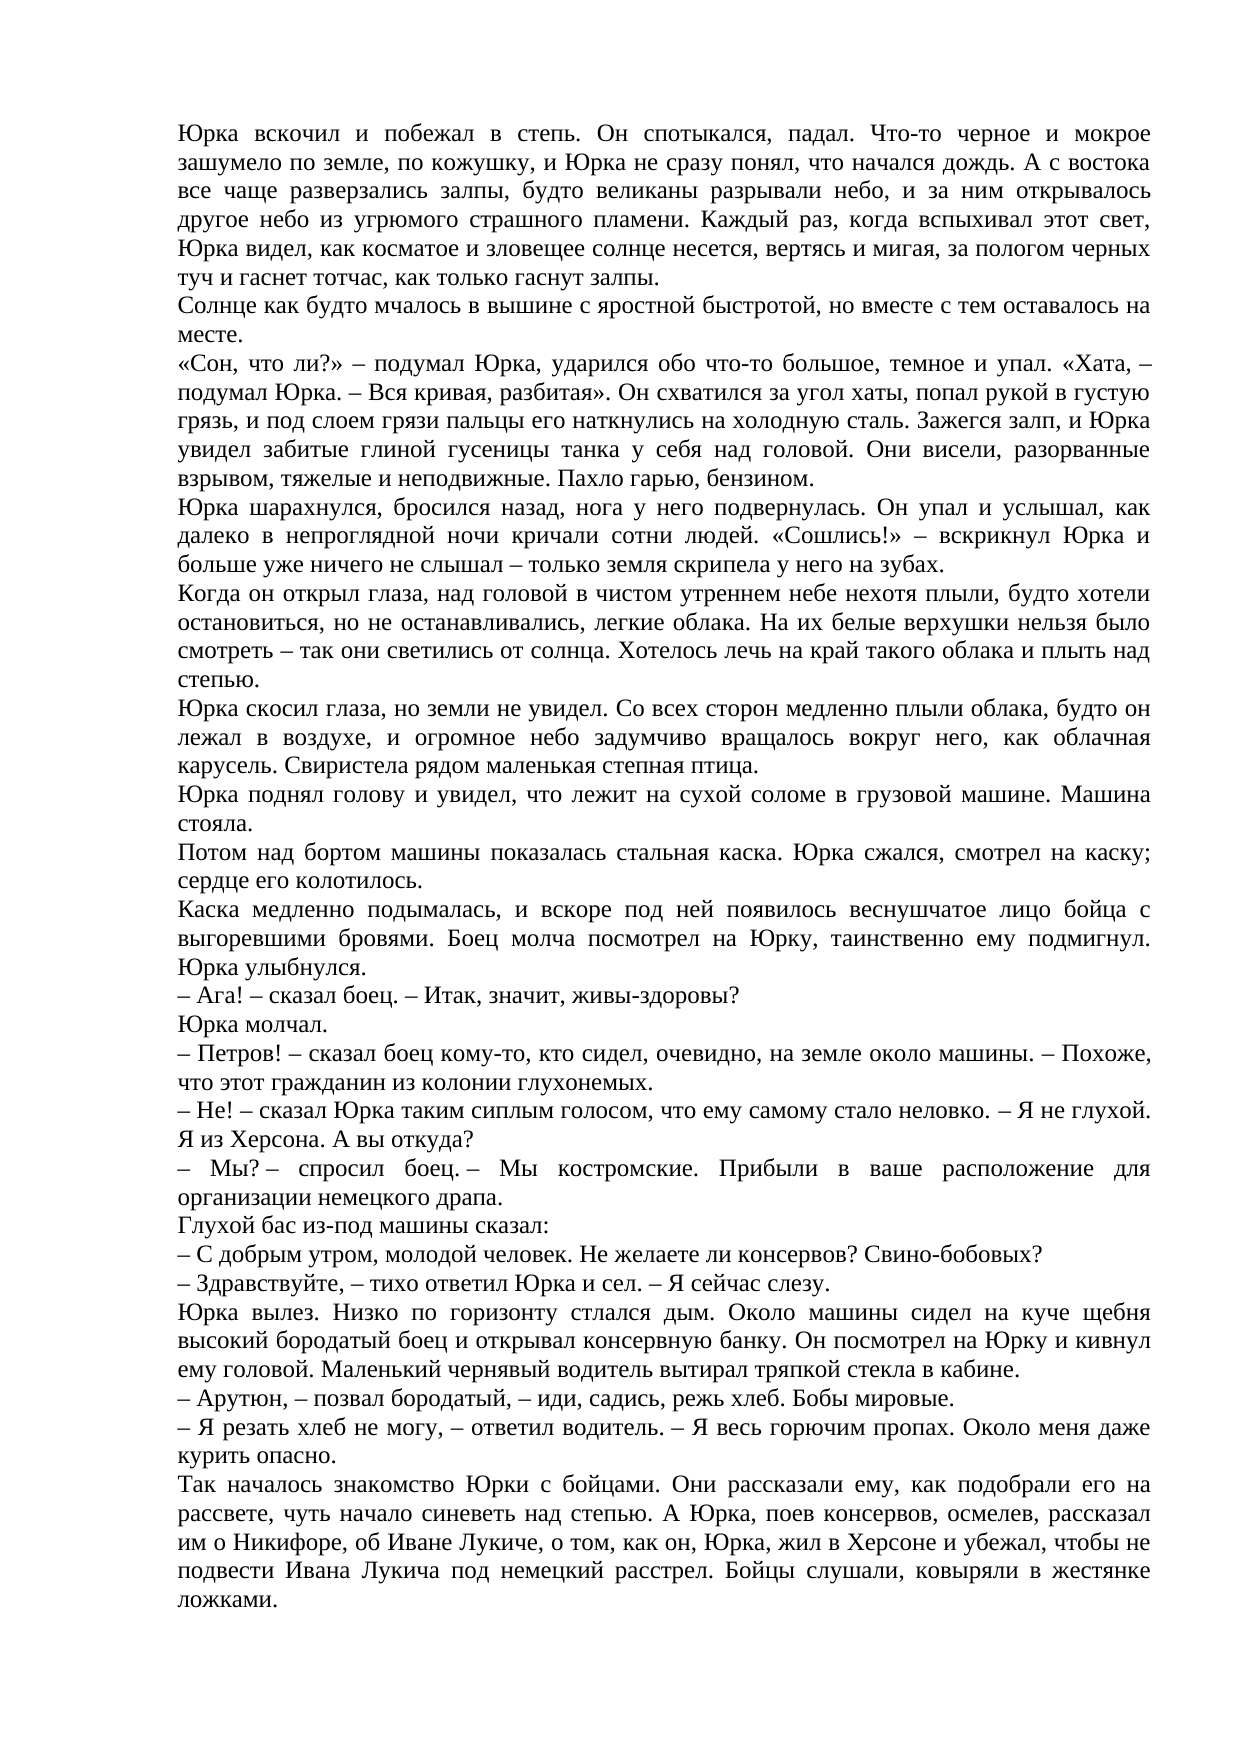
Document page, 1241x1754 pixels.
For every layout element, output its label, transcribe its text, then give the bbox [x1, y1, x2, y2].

text Так началось знакомство Юрки с бойцами. Они рассказали ему, как подобрали его на рассвете, чуть начало синеветь над степью. А Юрка, поев консервов, осмелев, рассказал им о Никифоре, об Иване Лукиче, о том, как он, Юрка, жил в Херсоне и убежал, чтобы не подвести Ивана Лукича под немецкий расстрел. Бойцы слушали, ковыряли в жестянке ложками. [177, 1469, 1152, 1613]
text Глухой бас из-под машины сказал: [177, 1211, 1152, 1239]
text Юрка вскочил и побежал в степь. Он спотыкался, падал. Что-то черное и мокрое зашумело по земле, по кожушку, и Юрка не сразу понял, что начался дождь. А с востока все чаще разверзались залпы, будто великаны разрывали небо, и за ним открывалось другое небо из угрюмого страшного пламени. Каждый раз, когда вспыхивал этот свет, Юрка видел, как косматое и зловещее солнце несется, вертясь и мигая, за пологом черных туч и гаснет тотчас, как только гаснут залпы. [177, 118, 1152, 291]
text – Я резать хлеб не могу, – ответил водитель. – Я весь горючим пропах. Около меня даже курить опасно. [177, 1412, 1152, 1469]
text Каска медленно подымалась, и вскоре под ней появилось веснушчатое лицо бойца с выгоревшими бровями. Боец молча посмотрел на Юрку, таинственно ему подмигнул. Юрка улыбнулся. [177, 894, 1152, 981]
text – С добрым утром, молодой человек. Не желаете ли консервов? Свино-бобовых? [177, 1239, 1152, 1268]
text – Петров! – сказал боец кому-то, кто сидел, очевидно, на земле около машины. – Похоже, что этот гражданин из колонии глухонемых. [177, 1038, 1152, 1096]
text «Сон, что ли?» – подумал Юрка, ударился обо что-то большое, темное и упал. «Хата, – подумал Юрка. – Вся кривая, разбитая». Он схватился за угол хаты, попал рукой в густую грязь, и под слоем грязи пальцы его наткнулись на холодную сталь. Зажегся залп, и Юрка увидел забитые глиной гусеницы танка у себя над головой. Они висели, разорванные взрывом, тяжелые и неподвижные. Пахло гарью, бензином. [177, 348, 1152, 492]
text – Мы? – спросил боец. – Мы костромские. Прибыли в ваше расположение для организации немецкого драпа. [177, 1153, 1152, 1211]
text – Ага! – сказал боец. – Итак, значит, живы-здоровы? [177, 981, 1152, 1009]
text Когда он открыл глаза, над головой в чистом утреннем небе нехотя плыли, будто хотели остановиться, но не останавливались, легкие облака. На их белые верхушки нельзя было смотреть – так они светились от солнца. Хотелось лечь на край такого облака и плыть над степью. [177, 578, 1152, 693]
text Юрка шарахнулся, бросился назад, нога у него подвернулась. Он упал и услышал, как далеко в непроглядной ночи кричали сотни людей. «Сошлись!» – вскрикнул Юрка и больше уже ничего не слышал – только земля скрипела у него на зубах. [177, 492, 1152, 578]
text Юрка поднял голову и увидел, что лежит на сухой соломе в грузовой машине. Машина стояла. [177, 779, 1152, 837]
text Потом над бортом машины показалась стальная каска. Юрка сжался, смотрел на каску; сердце его колотилось. [177, 837, 1152, 894]
text Солнце как будто мчалось в вышине с яростной быстротой, но вместе с тем оставалось на месте. [177, 291, 1152, 348]
text Юрка вылез. Низко по горизонту стлался дым. Около машины сидел на куче щебня высокий бородатый боец и открывал консервную банку. Он посмотрел на Юрку и кивнул ему головой. Маленький чернявый водитель вытирал тряпкой стекла в кабине. [177, 1297, 1152, 1383]
text Юрка молчал. [177, 1009, 1152, 1038]
text – Не! – сказал Юрка таким сиплым голосом, что ему самому стало неловко. – Я не глухой. Я из Херсона. А вы откуда? [177, 1096, 1152, 1153]
text Юрка скосил глаза, но земли не увидел. Со всех сторон медленно плыли облака, будто он лежал в воздухе, и огромное небо задумчиво вращалось вокруг него, как облачная карусель. Свиристела рядом маленькая степная птица. [177, 693, 1152, 779]
text – Арутюн, – позвал бородатый, – иди, садись, режь хлеб. Бобы мировые. [177, 1383, 1152, 1412]
text – Здравствуйте, – тихо ответил Юрка и сел. – Я сейчас слезу. [177, 1268, 1152, 1297]
